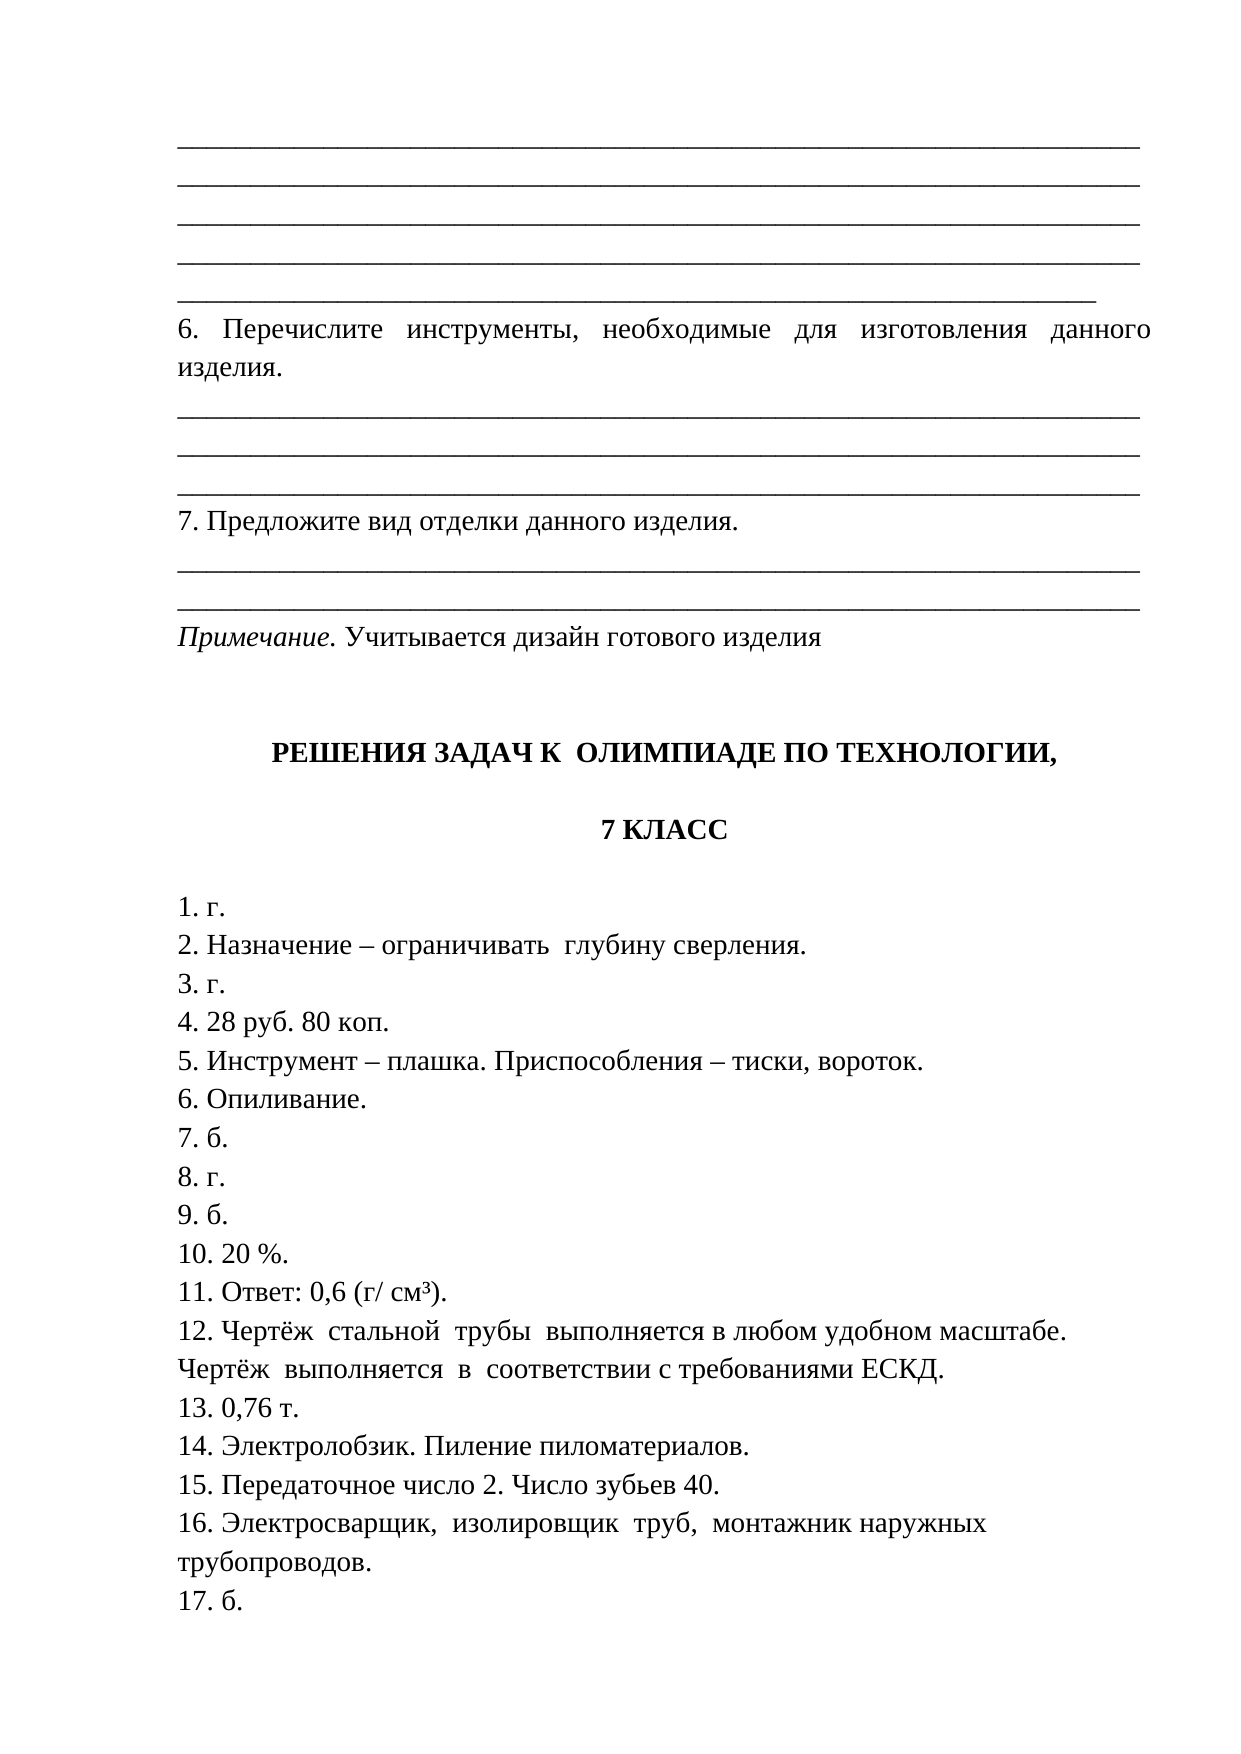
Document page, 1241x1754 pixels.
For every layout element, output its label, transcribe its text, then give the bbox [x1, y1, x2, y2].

text 6. Опиливание. [177, 1082, 1152, 1115]
text 5. Инструмент – плашка. Приспособления – тиски, вороток. [177, 1043, 1152, 1077]
text 15. Передаточное число 2. Число зубьев 40. [177, 1467, 1152, 1501]
text _______________________________________________________________________________________________________________________________________________________________________________________________________________________________________________________________________________________________________________________________________ [177, 118, 1152, 306]
text __________________________________________________________________ [177, 388, 1152, 421]
text __________________________________________________________________ [177, 426, 1152, 460]
text 7 КЛАСС [177, 812, 1152, 845]
text __________________________________________________________________ [177, 581, 1152, 614]
text 1. г. [177, 889, 1152, 922]
text 16. Электросварщик, изолировщик труб, монтажник наружных трубопроводов. [177, 1506, 1152, 1578]
text РЕШЕНИЯ ЗАДАЧ К ОЛИМПИАДЕ ПО ТЕХНОЛОГИИ, [177, 735, 1152, 768]
text 9. б. [177, 1197, 1152, 1231]
text 14. Электролобзик. Пиление пиломатериалов. [177, 1428, 1152, 1462]
text 11. Ответ: 0,6 (г/ см³). [177, 1274, 1152, 1308]
text __________________________________________________________________ [177, 465, 1152, 498]
text __________________________________________________________________ [177, 542, 1152, 576]
text 7. Предложите вид отделки данного изделия. [177, 503, 1152, 537]
text Примечание. Учитывается дизайн готового изделия [177, 619, 1152, 653]
text 13. 0,76 т. [177, 1390, 1152, 1423]
text 8. г. [177, 1159, 1152, 1192]
text 6. Перечислите инструменты, необходимые для изготовления данного изделия. [177, 311, 1152, 383]
text 17. б. [177, 1583, 1152, 1616]
text 7. б. [177, 1120, 1152, 1154]
text 10. 20 %. [177, 1236, 1152, 1269]
text 12. Чертёж стальной трубы выполняется в любом удобном масштабе. [177, 1313, 1152, 1346]
text 2. Назначение – ограничивать глубину сверления. [177, 927, 1152, 961]
text 3. г. [177, 966, 1152, 999]
text Чертёж выполняется в соответствии с требованиями ЕСКД. [177, 1351, 1152, 1385]
text 4. 28 руб. 80 коп. [177, 1004, 1152, 1038]
